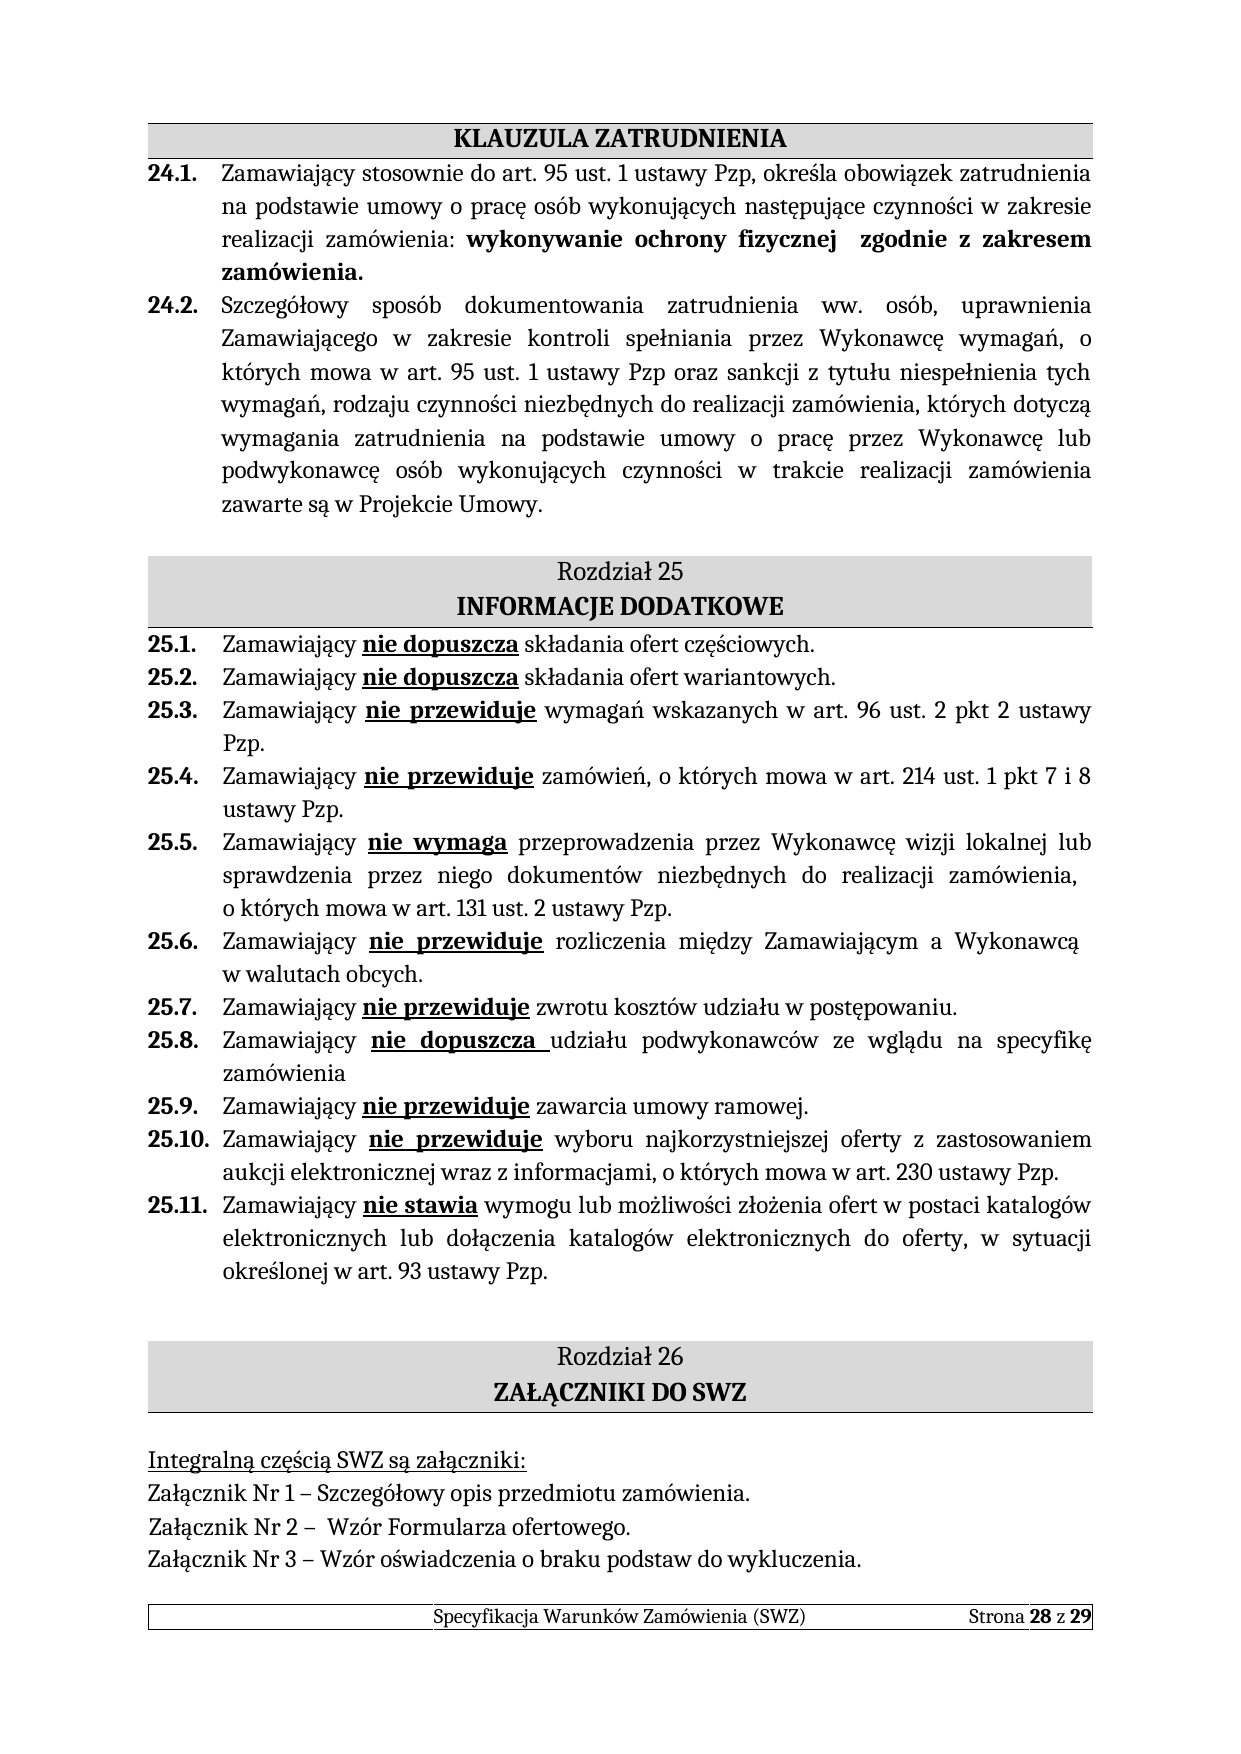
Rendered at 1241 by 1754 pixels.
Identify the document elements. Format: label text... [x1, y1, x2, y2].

list Zamawiający nie dopuszcza udziału podwykonawców ze wglądu na specyfikę zamówienia [148, 1026, 1093, 1088]
list Zamawiający nie przewiduje zawarcia umowy ramowej. [148, 1092, 1093, 1121]
text Załącznik Nr 1 – Szczegółowy opis przedmiotu zamówienia. [148, 1479, 1093, 1508]
text Załącznik Nr 2 – Wzór Formularza ofertowego. [0, 1512, 1093, 1541]
list Zamawiający nie stawia wymogu lub możliwości złożenia ofert w postaci katalogów elektronicznych lub dołączenia katalogów elektronicznych do oferty, w sytuacji określonej w art. 93 ustawy Pzp. [148, 1191, 1093, 1286]
text Integralną częścią SWZ są załączniki: [148, 1446, 1093, 1475]
list Zamawiający nie przewiduje zwrotu kosztów udziału w postępowaniu. [148, 993, 1093, 1022]
table_header Rozdział 26 ZAŁĄCZNIKI DO SWZ [148, 1341, 1093, 1412]
list Zamawiający nie dopuszcza składania ofert częściowych. [148, 630, 1093, 658]
list Szczegółowy sposób dokumentowania zatrudnienia ww. osób, uprawnienia Zamawiającego w zakresie kontroli spełniania przez Wykonawcę wymagań, o których mowa w art. 95 ust. 1 ustawy Pzp oraz sankcji z tytułu niespełnienia tych wymagań, rodzaju czynności niezbędnych do realizacji zamówienia, których dotyczą wymagania zatrudnienia na podstawie umowy o pracę przez Wykonawcę lub podwykonawcę osób wykonujących czynności w trakcie realizacji zamówienia zawarte są w Projekcie Umowy. [148, 291, 1093, 518]
list Zamawiający stosownie do art. 95 ust. 1 ustawy Pzp, określa obowiązek zatrudnienia na podstawie umowy o pracę osób wykonujących następujące czynności w zakresie realizacji zamówienia: wykonywanie ochrony fizycznej zgodnie z zakresem zamówienia. [148, 159, 1093, 287]
list Zamawiający nie przewiduje wyboru najkorzystniejszej oferty z zastosowaniem aukcji elektronicznej wraz z informacjami, o których mowa w art. 230 ustawy Pzp. [148, 1125, 1093, 1187]
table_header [148, 124, 1093, 158]
table_header Rozdział 25 INFORMACJE DODATKOWE [148, 556, 1092, 627]
list Zamawiający nie przewiduje zamówień, o których mowa w art. 214 ust. 1 pkt 7 i 8 ustawy Pzp. [148, 762, 1093, 824]
list Zamawiający nie dopuszcza składania ofert wariantowych. [148, 663, 1093, 692]
text Załącznik Nr 3 – Wzór oświadczenia o braku podstaw do wykluczenia. [148, 1545, 1093, 1574]
list Zamawiający nie przewiduje rozliczenia między Zamawiającym a Wykonawcą w walutach obcych. [148, 927, 1093, 989]
list Zamawiający nie wymaga przeprowadzenia przez Wykonawcę wizji lokalnej lub sprawdzenia przez niego dokumentów niezbędnych do realizacji zamówienia, o których mowa w art. 131 ust. 2 ustawy Pzp. [148, 828, 1093, 923]
list Zamawiający nie przewiduje wymagań wskazanych w art. 96 ust. 2 pkt 2 ustawy Pzp. [148, 696, 1093, 758]
